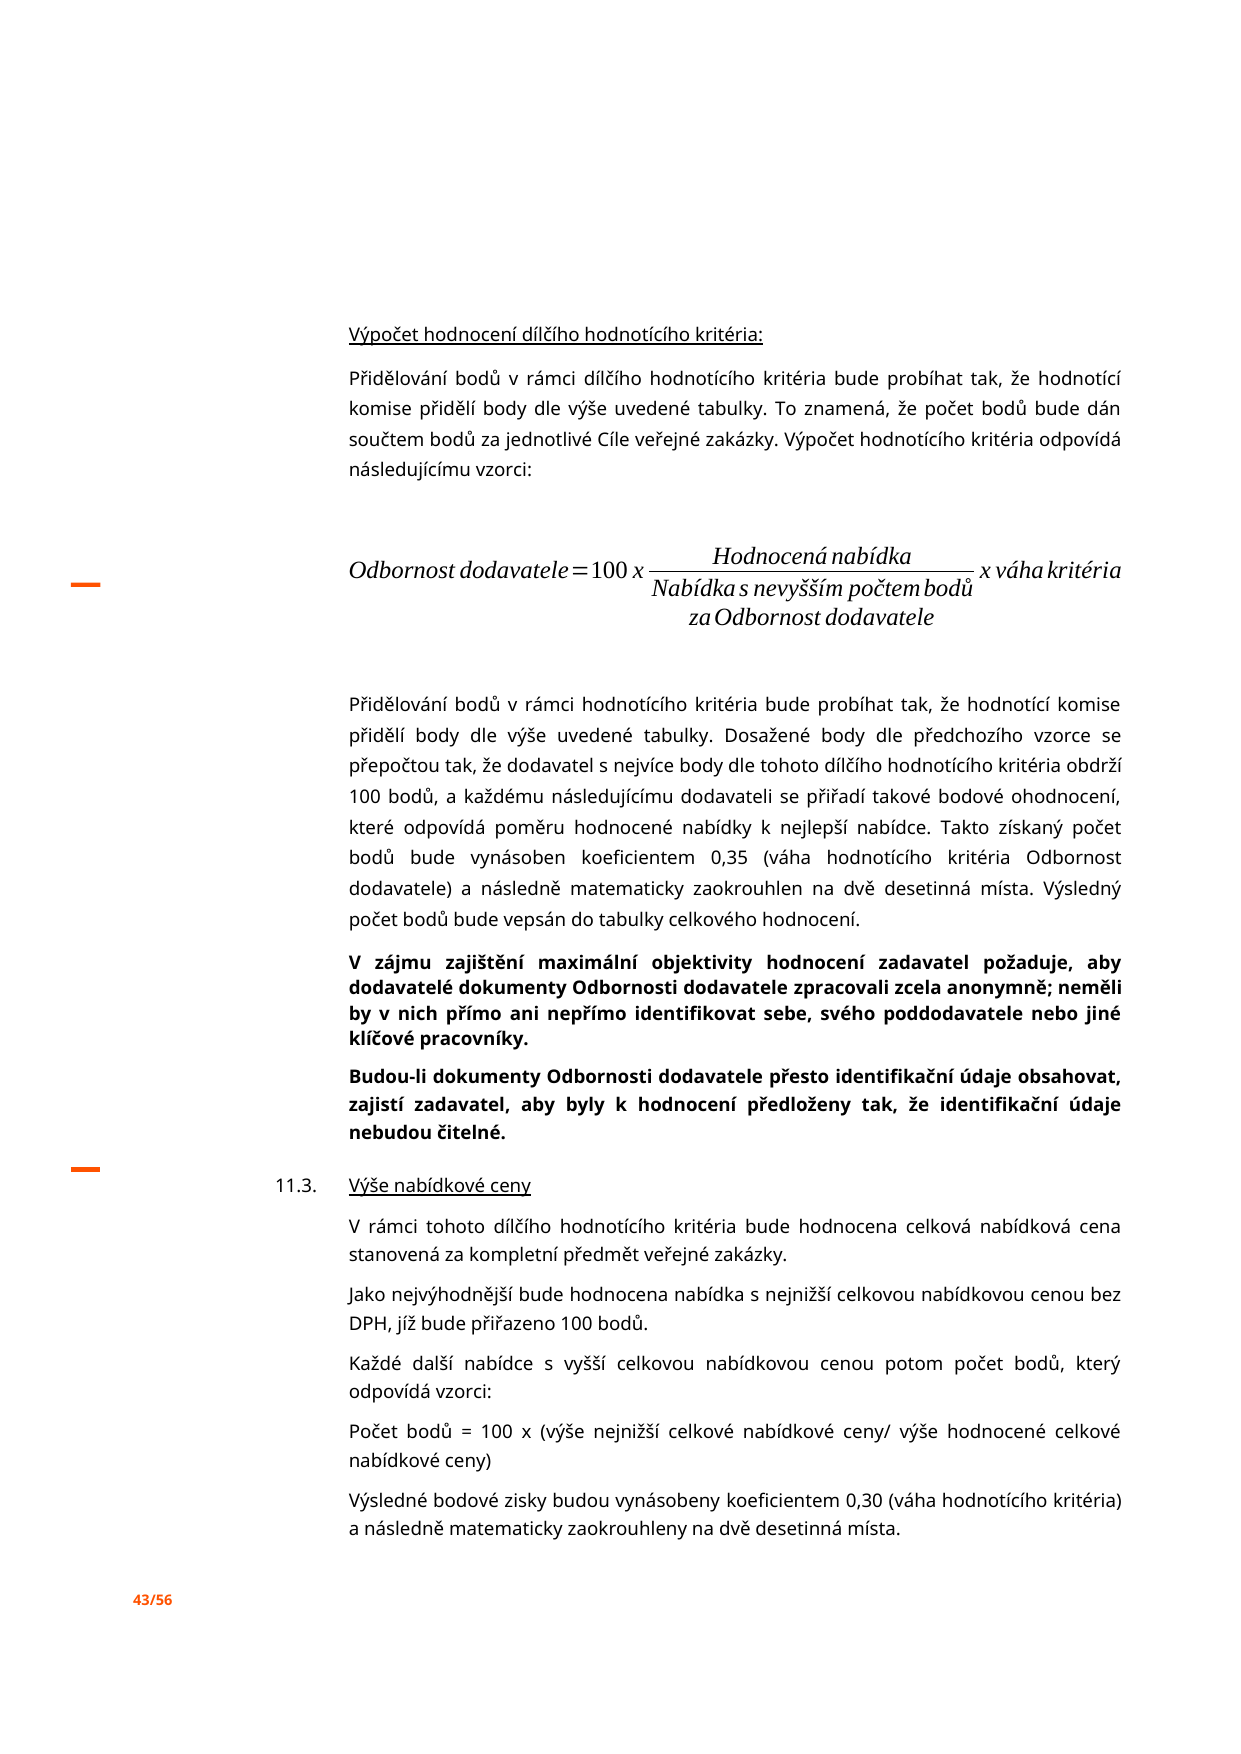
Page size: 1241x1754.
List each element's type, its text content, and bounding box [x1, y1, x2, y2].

subtitle Výše nabídkové ceny [275, 1173, 1122, 1198]
text Přidělování bodů v rámci hodnotícího kritéria bude probíhat tak, že hodnotící komise přidělí body dle výše uvedené tabulky. Dosažené body dle předchozího vzorce se přepočtou tak, že dodavatel s nejvíce body dle tohoto dílčího hodnotícího kritéria obdrží 100 bodů, a každému následujícímu dodavateli se přiřadí takové bodové ohodnocení, které odpovídá poměru hodnocené nabídky k nejlepší nabídce. Takto získaný počet bodů bude vynásoben koeficientem 0,35 (váha hodnotícího kritéria Odbornost dodavatele) a následně matematicky zaokrouhlen na dvě desetinná místa. Výsledný počet bodů bude vepsán do tabulky celkového hodnocení. [348, 692, 1122, 931]
text Jako nejvýhodnější bude hodnocena nabídka s nejnižší celkovou nabídkovou cenou bez DPH, jíž bude přiřazeno 100 bodů. [348, 1282, 1122, 1335]
text V zájmu zajištění maximální objektivity hodnocení zadavatel požaduje, aby dodavatelé dokumenty Odbornosti dodavatele zpracovali zcela anonymně; neměli by v nich přímo ani nepřímo identifikovat sebe, svého poddodavatele nebo jiné klíčové pracovníky. [348, 949, 1122, 1051]
text Výsledné bodové zisky budou vynásobeny koeficientem 0,30 (váha hodnotícího kritéria) a následně matematicky zaokrouhleny na dvě desetinná místa. [348, 1487, 1122, 1541]
text Počet bodů = 100 x (výše nejnižší celkové nabídkové ceny/ výše hodnocené celkové nabídkové ceny) [348, 1419, 1122, 1472]
text Přidělování bodů v rámci dílčího hodnotícího kritéria bude probíhat tak, že hodnotící komise přidělí body dle výše uvedené tabulky. To znamená, že počet bodů bude dán součtem bodů za jednotlivé Cíle veřejné zakázky. Výpočet hodnotícího kritéria odpovídá následujícímu vzorci: [348, 365, 1122, 482]
text Budou-li dokumenty Odbornosti dodavatele přesto identifikační údaje obsahovat, zajistí zadavatel, aby byly k hodnocení předloženy tak, že identifikační údaje nebudou čitelné. [348, 1064, 1122, 1145]
text Výpočet hodnocení dílčího hodnotícího kritéria: [348, 322, 1122, 347]
text Každé další nabídce s vyšší celkovou nabídkovou cenou potom počet bodů, který odpovídá vzorci: [348, 1350, 1122, 1404]
text V rámci tohoto dílčího hodnotícího kritéria bude hodnocena celková nabídková cena stanovená za kompletní předmět veřejné zakázky. [348, 1213, 1122, 1267]
